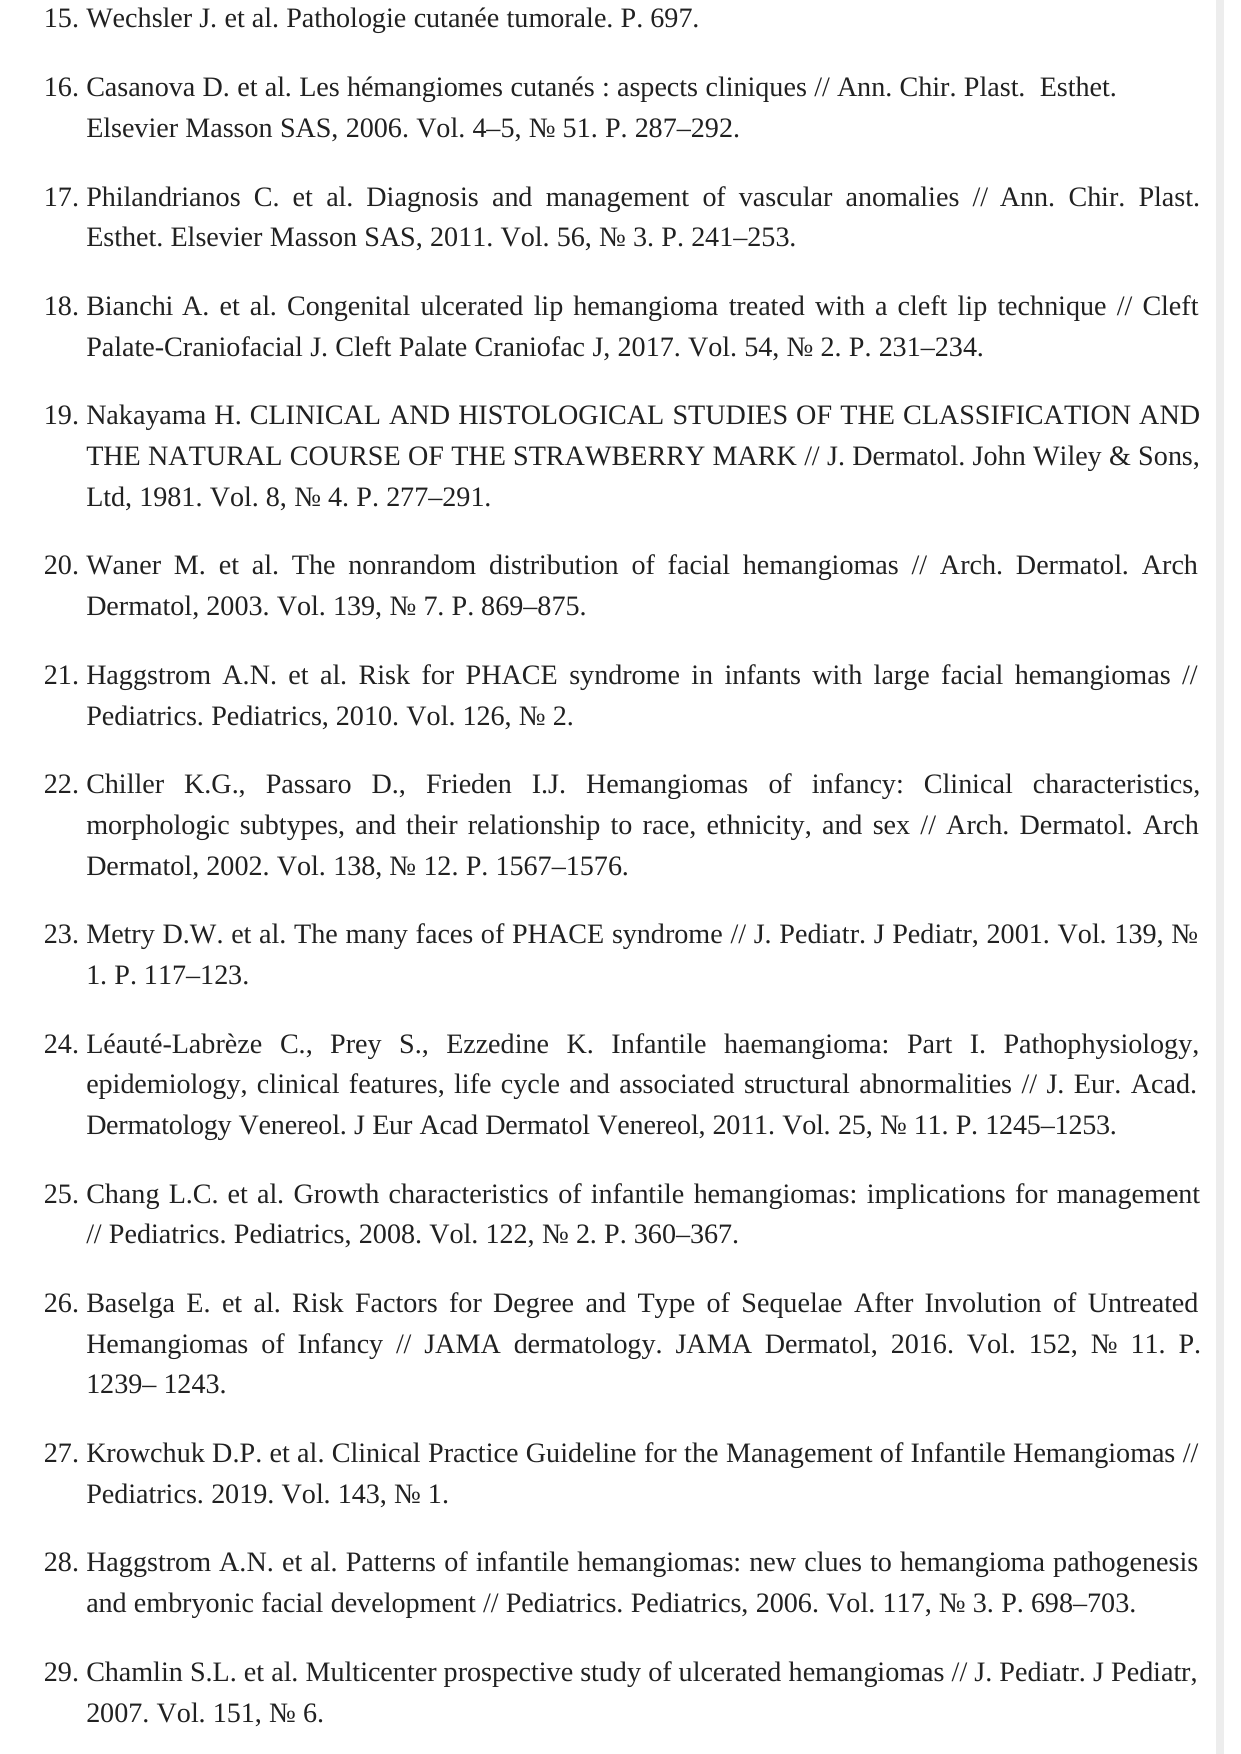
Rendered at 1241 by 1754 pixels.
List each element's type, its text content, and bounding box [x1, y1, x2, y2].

list Casanova D. et al. Les hémangiomes cutanés : aspects cliniques // Ann. Chir. Plast. Esthet. Elsevier Masson SAS, 2006. Vol. 4–5, № 51. P. 287–292. [44, 70, 1201, 143]
list Philandrianos C. et al. Diagnosis and management of vascular anomalies // Ann. Chir. Plast. Esthet. Elsevier Masson SAS, 2011. Vol. 56, № 3. P. 241–253. [44, 180, 1201, 253]
list Krowchuk D.P. et al. Clinical Practice Guideline for the Management of Infantile Hemangiomas // Pediatrics. 2019. Vol. 143, № 1. [44, 1436, 1201, 1509]
list Chamlin S.L. et al. Multicenter prospective study of ulcerated hemangiomas // J. Pediatr. J Pediatr, 2007. Vol. 151, № 6. [44, 1655, 1200, 1728]
list Haggstrom A.N. et al. Patterns of infantile hemangiomas: new clues to hemangioma pathogenesis and embryonic facial development // Pediatrics. Pediatrics, 2006. Vol. 117, № 3. P. 698–703. [44, 1546, 1200, 1619]
list Baselga E. et al. Risk Factors for Degree and Type of Sequelae After Involution of Untreated Hemangiomas of Infancy // JAMA dermatology. JAMA Dermatol, 2016. Vol. 152, № 11. P. 1239– 1243. [44, 1286, 1201, 1400]
list Chiller K.G., Passaro D., Frieden I.J. Hemangiomas of infancy: Clinical characteristics, morphologic subtypes, and their relationship to race, ethnicity, and sex // Arch. Dermatol. Arch Dermatol, 2002. Vol. 138, № 12. P. 1567–1576. [44, 767, 1201, 881]
list Haggstrom A.N. et al. Risk for PHACE syndrome in infants with large facial hemangiomas // Pediatrics. Pediatrics, 2010. Vol. 126, № 2. [44, 658, 1200, 731]
list Metry D.W. et al. The many faces of PHACE syndrome // J. Pediatr. J Pediatr, 2001. Vol. 139, № 1. P. 117–123. [44, 917, 1200, 990]
list Bianchi A. et al. Congenital ulcerated lip hemangioma treated with a cleft lip technique // Cleft Palate-Craniofacial J. Cleft Palate Craniofac J, 2017. Vol. 54, № 2. P. 231–234. [44, 289, 1200, 362]
list Chang L.C. et al. Growth characteristics of infantile hemangiomas: implications for management [44, 1177, 1213, 1209]
list Léauté-Labrèze C., Prey S., Ezzedine K. Infantile haemangioma: Part I. Pathophysiology, epidemiology, clinical features, life cycle and associated structural abnormalities // J. Eur. Acad. Dermatology Venereol. J Eur Acad Dermatol Venereol, 2011. Vol. 25, № 11. P. 1245–1253. [44, 1027, 1200, 1141]
text // Pediatrics. Pediatrics, 2008. Vol. 122, № 2. P. 360–367. [86, 1217, 1213, 1250]
list Nakayama H. CLINICAL AND HISTOLOGICAL STUDIES OF THE CLASSIFICATION AND THE NATURAL COURSE OF THE STRAWBERRY MARK // J. Dermatol. John Wiley & Sons, Ltd, 1981. Vol. 8, № 4. P. 277–291. [44, 398, 1201, 512]
list Wechsler J. et al. Pathologie cutanée tumorale. P. 697. [44, 1, 1213, 34]
list Waner M. et al. The nonrandom distribution of facial hemangiomas // Arch. Dermatol. Arch Dermatol, 2003. Vol. 139, № 7. P. 869–875. [44, 548, 1201, 622]
